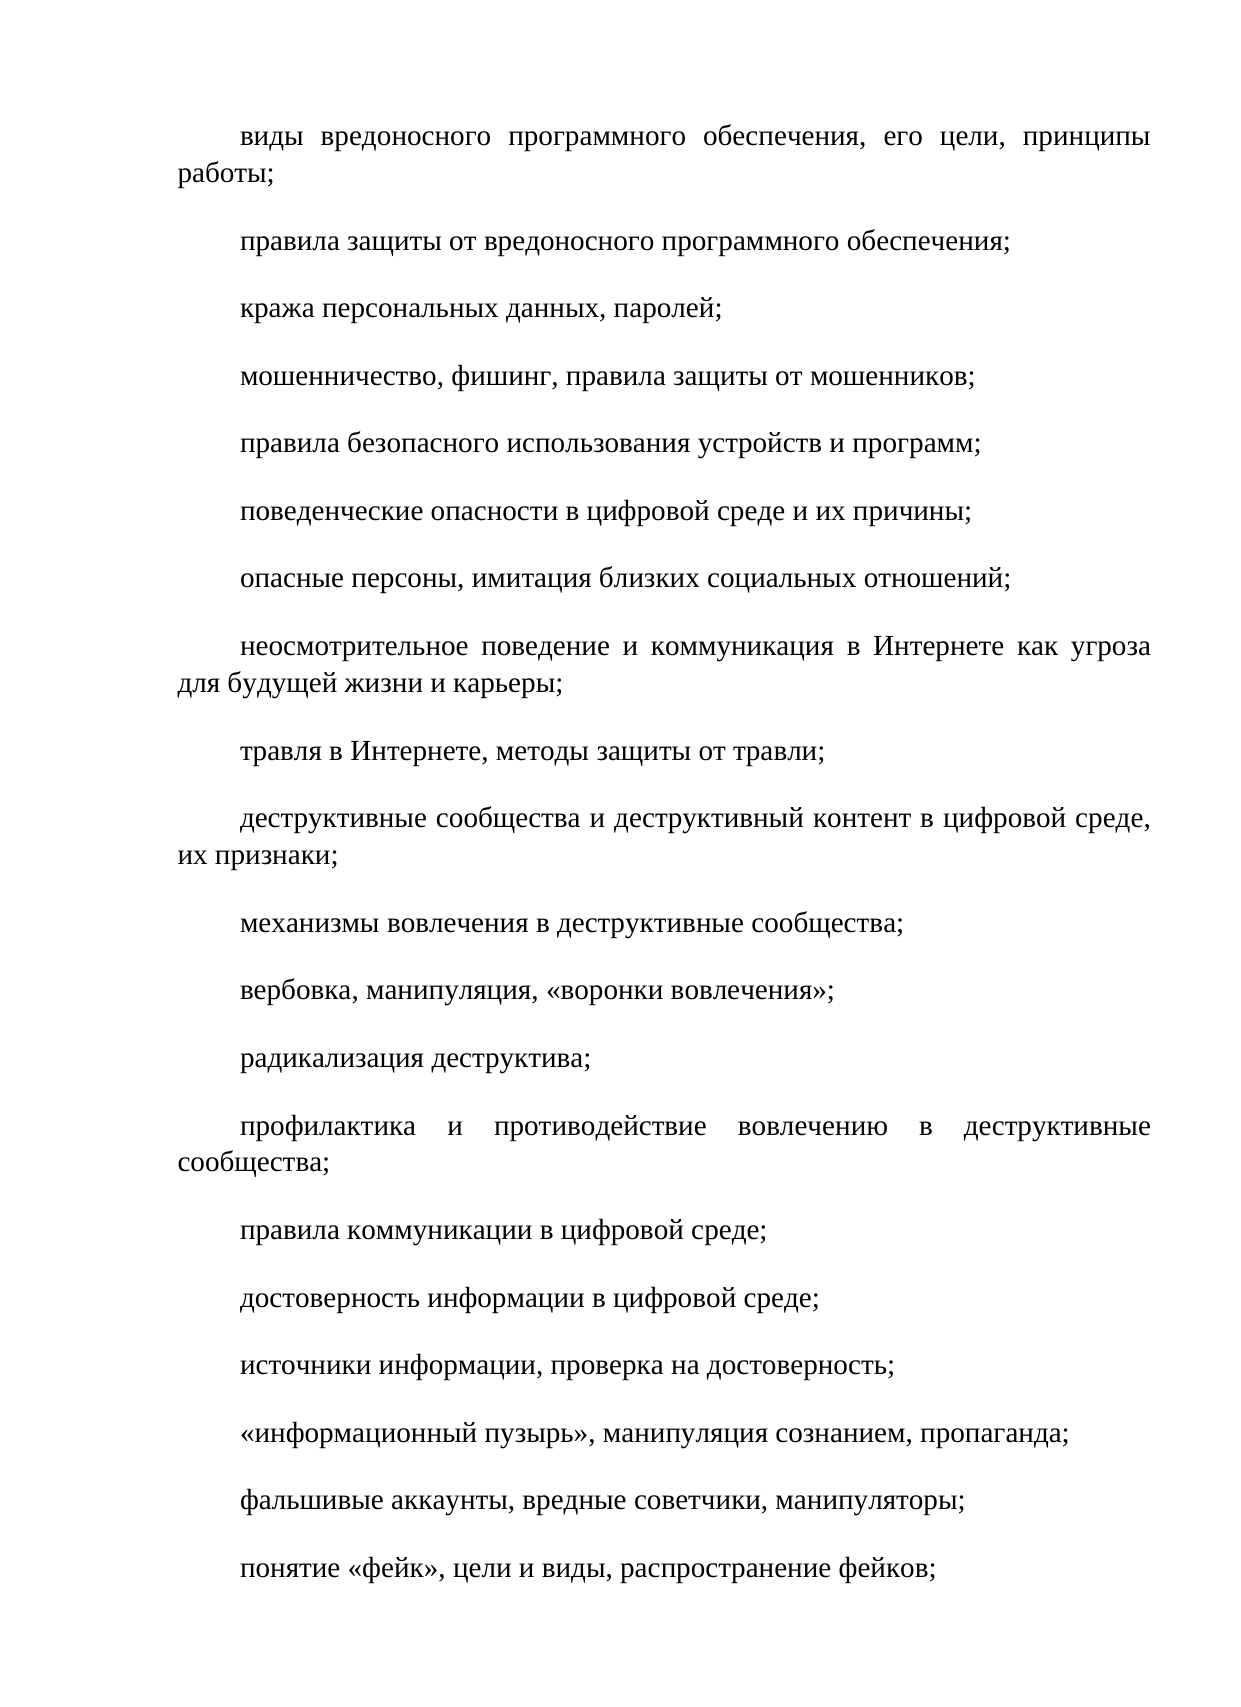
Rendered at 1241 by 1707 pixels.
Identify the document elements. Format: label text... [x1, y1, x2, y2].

text достоверность информации в цифровой среде; [177, 1280, 1152, 1313]
text профилактика и противодействие вовлечению в деструктивные сообщества; [177, 1108, 1152, 1178]
text поведенческие опасности в цифровой среде и их причины; [177, 493, 1152, 527]
text источники информации, проверка на достоверность; [177, 1347, 1152, 1381]
text правила коммуникации в цифровой среде; [177, 1212, 1152, 1246]
text кража персональных данных, паролей; [177, 290, 1152, 324]
text правила безопасного использования устройств и программ; [177, 425, 1152, 459]
text неосмотрительное поведение и коммуникация в Интернете как угроза для будущей жизни и карьеры; [177, 628, 1152, 699]
text деструктивные сообщества и деструктивный контент в цифровой среде, их признаки; [177, 800, 1152, 871]
text вербовка, манипуляция, «воронки вовлечения»; [177, 972, 1152, 1006]
text мошенничество, фишинг, правила защиты от мошенников; [177, 358, 1152, 391]
text механизмы вовлечения в деструктивные сообщества; [177, 905, 1152, 938]
text понятие «фейк», цели и виды, распространение фейков; [177, 1550, 1152, 1584]
text виды вредоносного программного обеспечения, его цели, принципы работы; [177, 118, 1152, 188]
text травля в Интернете, методы защиты от травли; [177, 733, 1152, 766]
text фальшивые аккаунты, вредные советчики, манипуляторы; [177, 1482, 1152, 1516]
text «информационный пузырь», манипуляция сознанием, пропаганда; [177, 1415, 1152, 1448]
text опасные персоны, имитация близких социальных отношений; [177, 561, 1152, 594]
text правила защиты от вредоносного программного обеспечения; [177, 223, 1152, 256]
text радикализация деструктива; [177, 1040, 1152, 1073]
